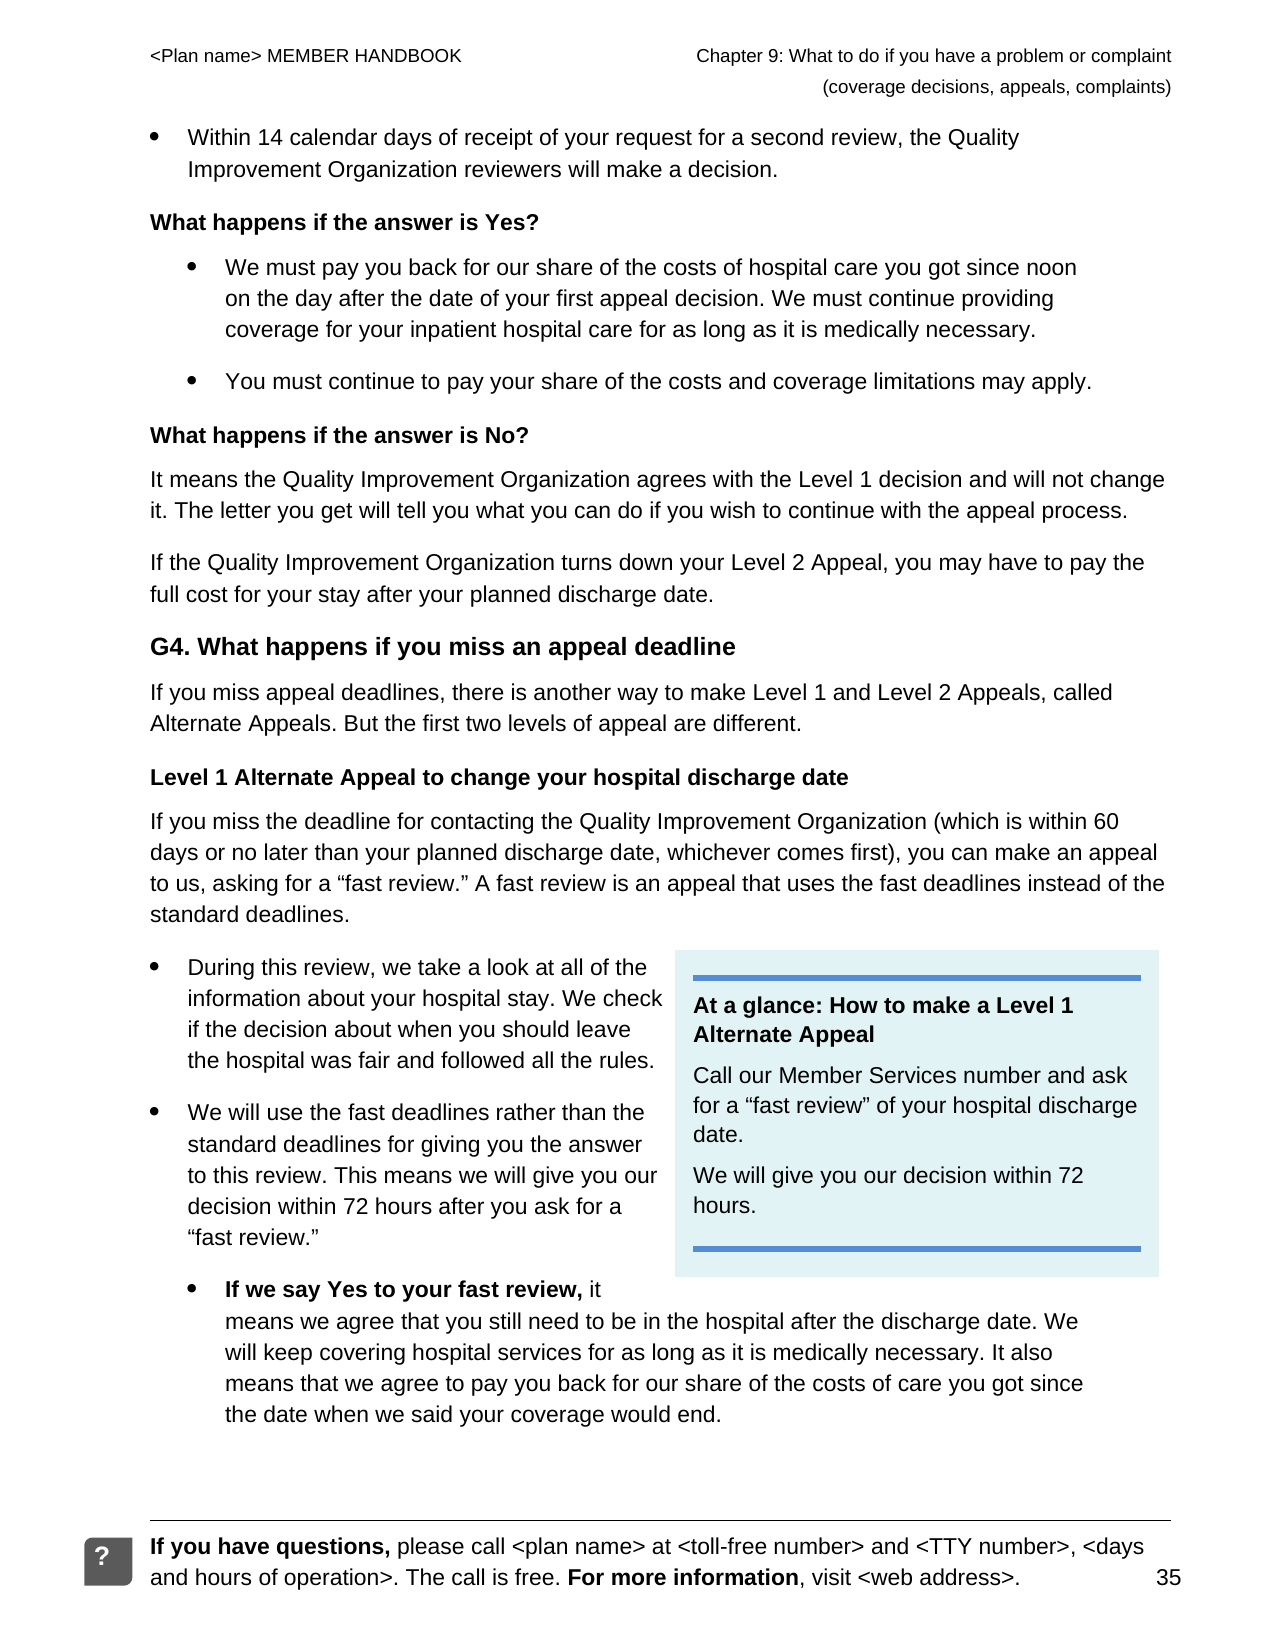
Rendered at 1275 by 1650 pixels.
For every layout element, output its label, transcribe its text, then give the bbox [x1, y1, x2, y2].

subtitle G4. What happens if you miss an appeal deadline [150, 629, 1096, 662]
text It means the Quality Improvement Organization agrees with the Level 1 decision and will not change it. The letter you get will tell you what you can do if you wish to continue with the appeal process. [150, 462, 1171, 525]
text If the Quality Improvement Organization turns down your Level 2 Appeal, you may have to pay the full cost for your stay after your planned discharge date. [150, 546, 1171, 608]
list Within 14 calendar days of receipt of your request for a second review, the Quality Improvement Organization reviewers will make a decision. [150, 121, 1096, 183]
subtitle What happens if the answer is No? [150, 417, 1096, 450]
list During this review, we take a look at all of the information about your hospital stay. We check if the decision about when you should leave the hospital was fair and followed all the rules. [150, 950, 675, 1075]
table_header At a glance: How to make a Level 1 Alternate Appeal Call our Member Services number and ask for a “fast review” of your hospital discharge date. We will give you our decision within 72 hours. [688, 963, 1146, 1265]
list You must continue to pay your share of the costs and coverage limitations may apply. [187, 364, 1096, 396]
subtitle Level 1 Alternate Appeal to change your hospital discharge date [150, 758, 1096, 792]
text If you miss the deadline for contacting the Quality Improvement Organization (which is within 60 days or no later than your planned discharge date, whichever comes first), you can make an appeal to us, asking for a “fast review.” A fast review is an appeal that uses the fast deadlines instead of the standard deadlines. [150, 804, 1171, 929]
list We will use the fast deadlines rather than the standard deadlines for giving you the answer to this review. This means we will give you our decision within 72 hours after you ask for a “fast review.” [150, 1096, 675, 1252]
subtitle What happens if the answer is Yes? [150, 204, 1096, 237]
list If we say Yes to your fast review, it means we agree that you still need to be in the hospital after the discharge date. We will keep covering hospital services for as long as it is medically necessary. It also means that we agree to pay you back for our share of the costs of care you got since the date when we said your coverage would end. [187, 1273, 1096, 1429]
list We must pay you back for our share of the costs of hospital care you got since noon on the day after the date of your first appeal decision. We must continue providing coverage for your inpatient hospital care for as long as it is medically necessary. [187, 250, 1096, 344]
text If you miss appeal deadlines, there is another way to make Level 1 and Level 2 Appeals, called Alternate Appeals. But the first two levels of appeal are different. [150, 675, 1171, 737]
